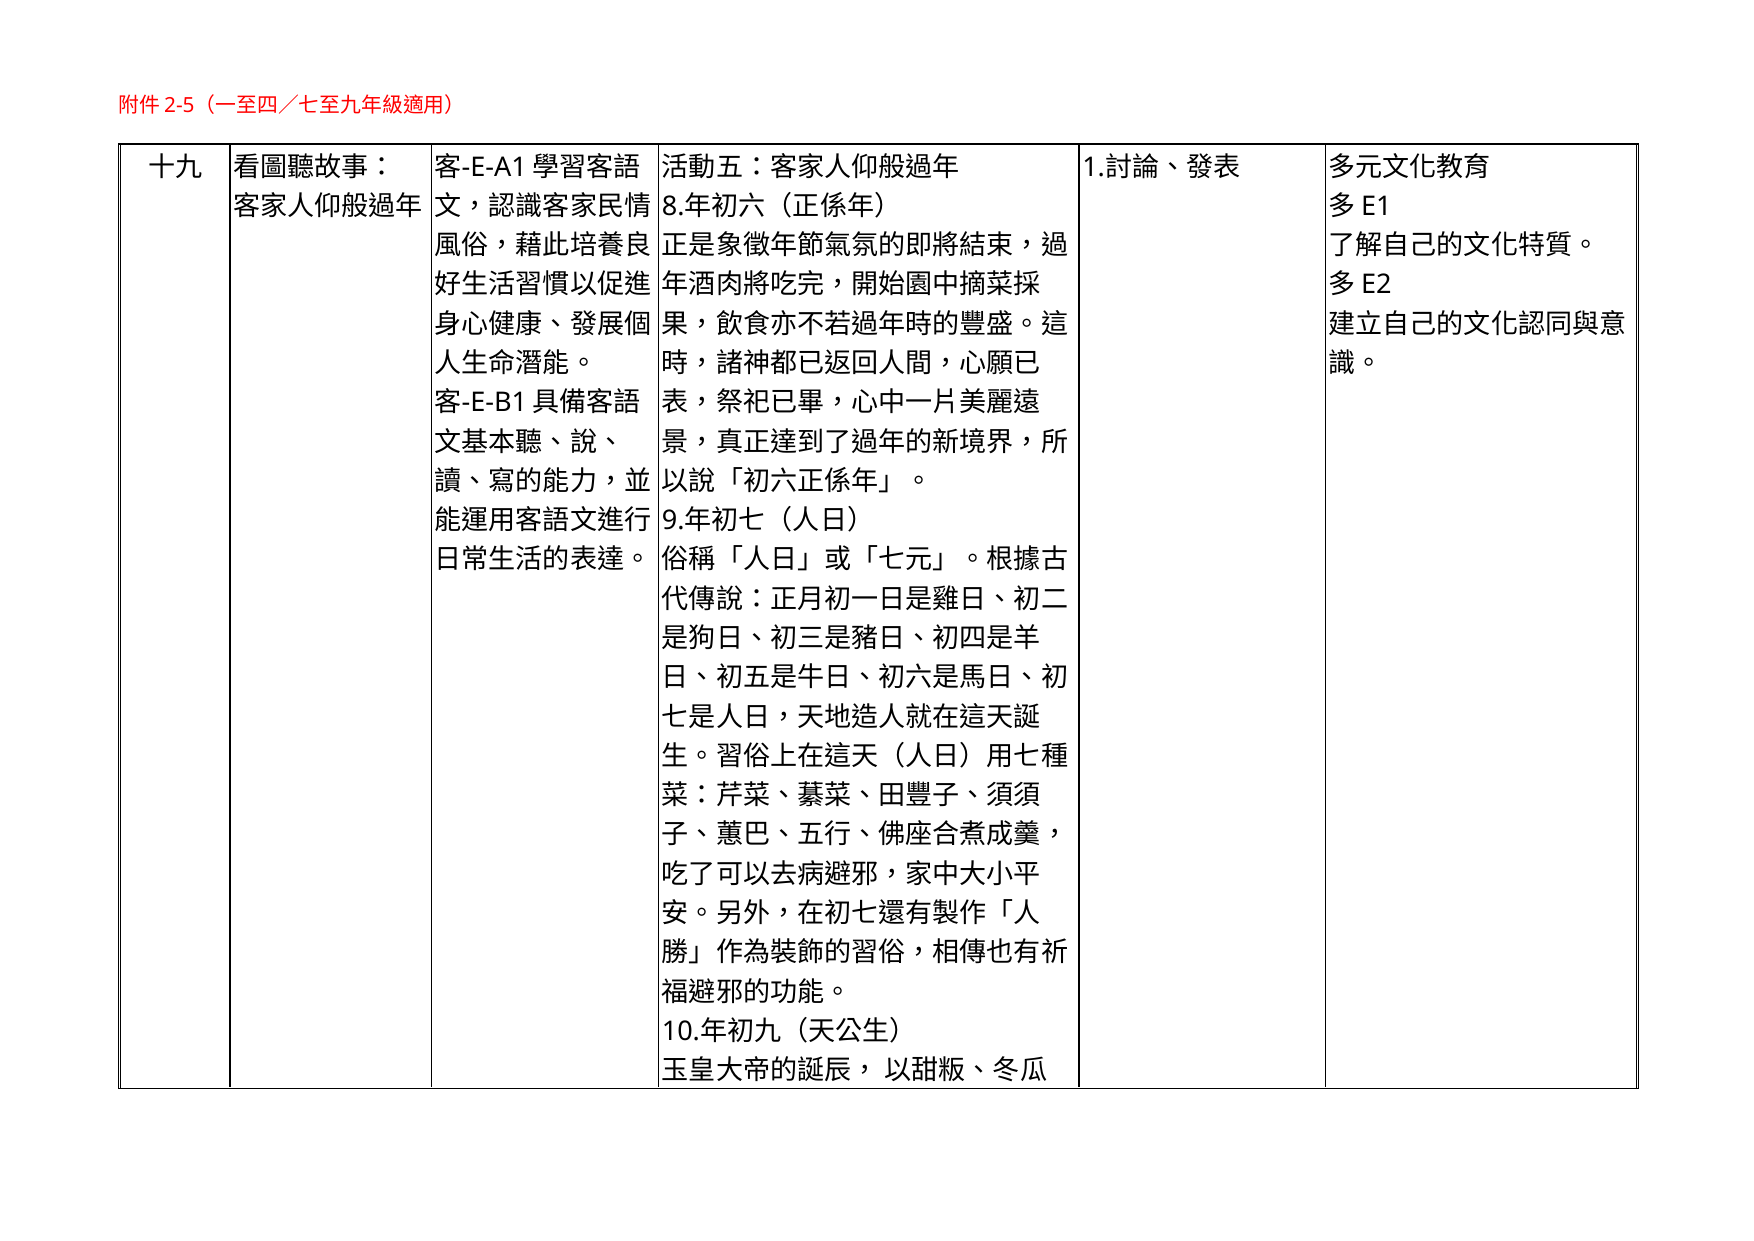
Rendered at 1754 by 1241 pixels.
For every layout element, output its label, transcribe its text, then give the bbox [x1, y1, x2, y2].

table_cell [1326, 145, 1636, 1087]
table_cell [432, 145, 658, 1087]
table_cell 看圖聽故事： 客家人仰般過年 [231, 145, 431, 1087]
table_cell 十九 [121, 145, 229, 1087]
table_cell 1.討論、發表 [1080, 145, 1325, 1087]
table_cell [659, 145, 1078, 1087]
